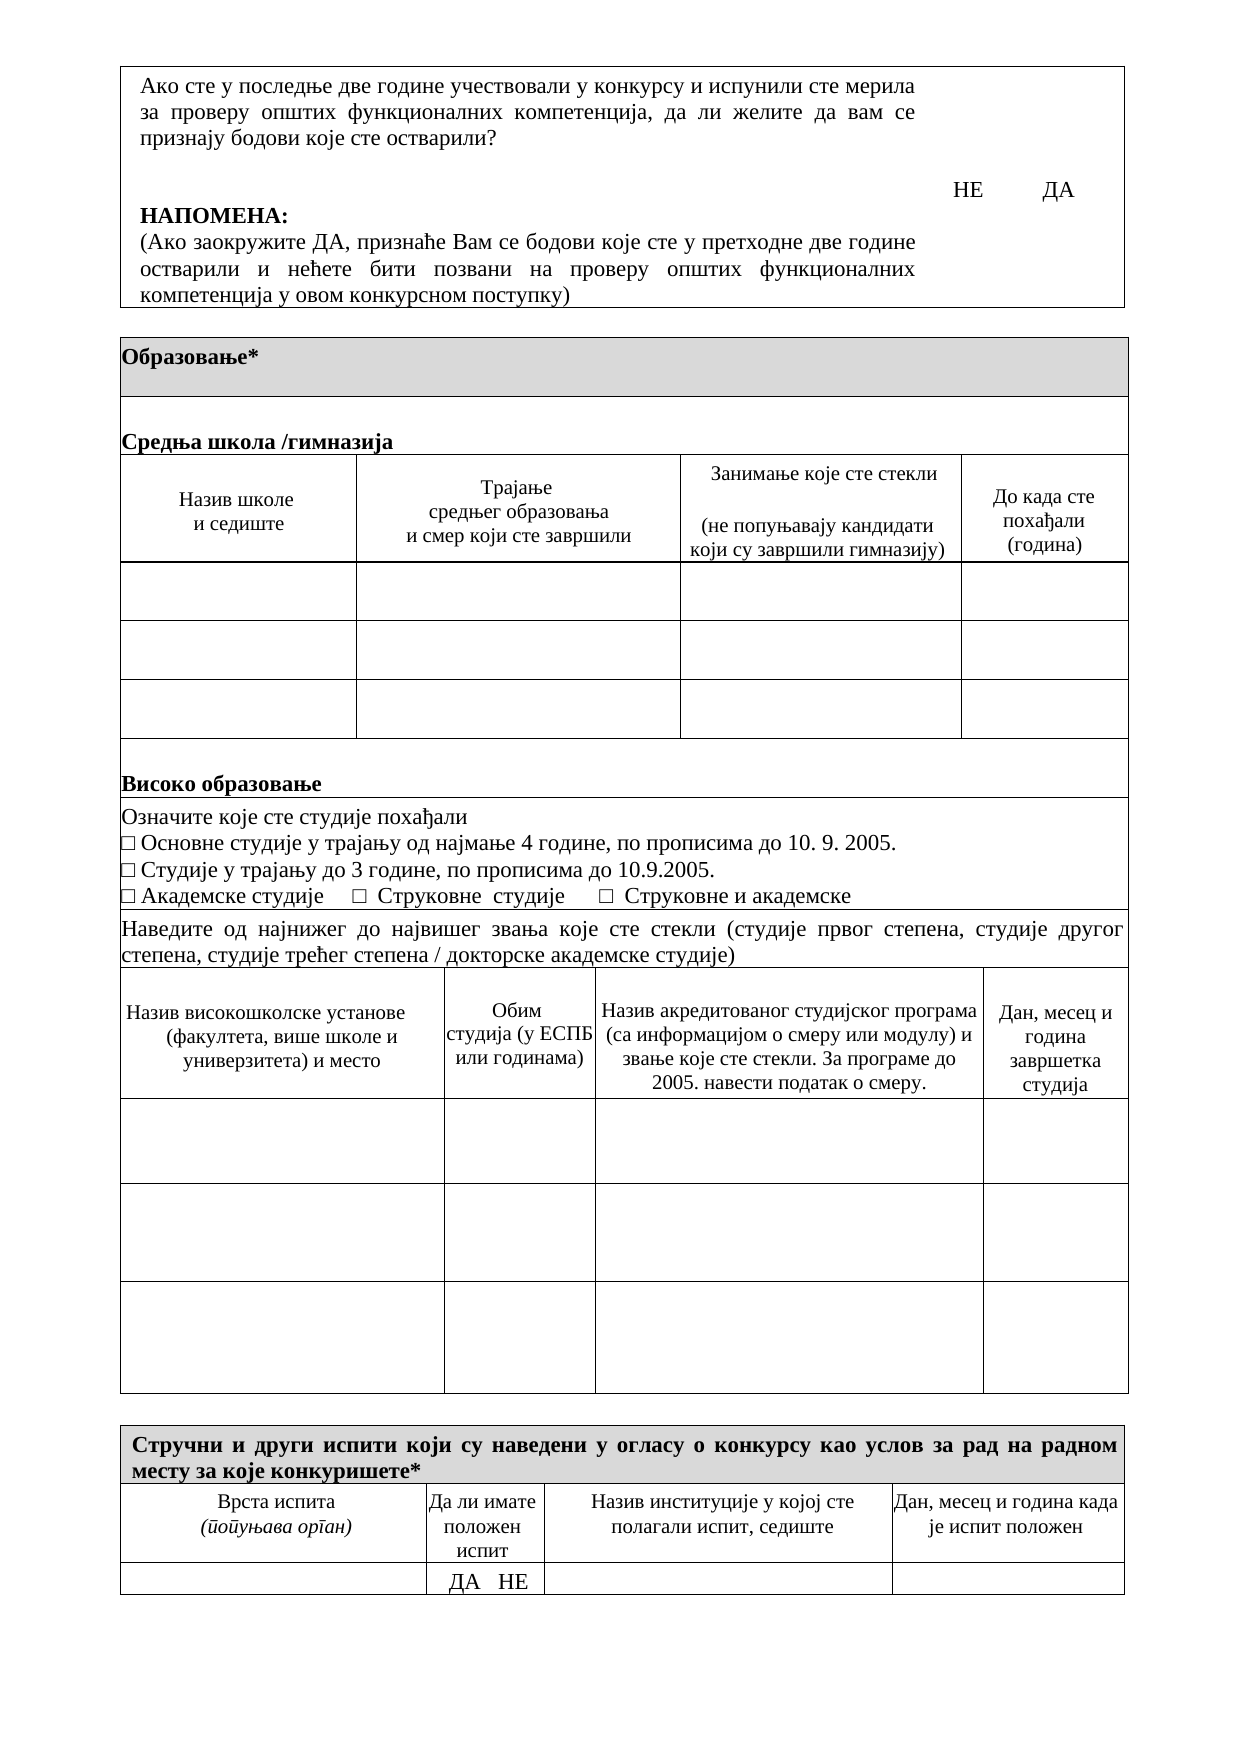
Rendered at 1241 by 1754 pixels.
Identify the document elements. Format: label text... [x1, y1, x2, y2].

table_cell [681, 680, 961, 738]
table_cell Ако сте у последње две године учествовали у конкурсу и испунили сте мерила за проверу општих функционалних компетенција, да ли желите да вам се признају бодови које сте остварили? НАПОМЕНА: (Ако заокружите ДА, признаће Вам се бодови које сте у претходне две године остварили и нећете бити позвани на проверу општих функционалних компетенција у овом конкурсном поступку) [121, 67, 944, 307]
table_cell Наведите од најнижег до највишег звања које сте стекли (студије првог степена, студије другог степена, студије трећег степена / докторске академске студије) [121, 910, 1128, 967]
table_cell Да ли имате положен испит [427, 1484, 544, 1562]
table_cell Врста испита (попуњава орган) [121, 1484, 426, 1562]
table_cell Назив акредитованог студијског програма (са информацијом о смеру или модулу) и звање које сте стекли. За програме до 2005. навести податак о смеру. [596, 968, 983, 1098]
table_header Образовање* [121, 338, 1128, 396]
table_cell [984, 1184, 1128, 1281]
table_cell [357, 680, 680, 738]
table_cell [962, 621, 1128, 679]
table_cell Назив високошколске установе (факултета, више школе и универзитета) и место [121, 968, 444, 1098]
table_cell [596, 1282, 983, 1392]
table_cell Средња школа /гимназија [121, 397, 1128, 454]
table_cell [121, 1184, 444, 1281]
table_cell [445, 1184, 595, 1281]
table_cell Дан, месец и година када је испит положен [893, 1484, 1124, 1562]
table_cell [445, 1282, 595, 1392]
table_cell Дан, месец и година завршетка студија [984, 968, 1128, 1098]
table_cell Назив институције у којој сте полагали испит, седиште [545, 1484, 892, 1562]
table_cell [121, 1282, 444, 1392]
table_cell Трајање средњег образовања и смер који сте завршили [357, 455, 680, 561]
table_cell [984, 1282, 1128, 1392]
table_cell [596, 1184, 983, 1281]
table_cell [357, 621, 680, 679]
table_cell [357, 563, 680, 620]
table_cell [962, 680, 1128, 738]
table_cell [121, 1099, 444, 1183]
table_cell [962, 563, 1128, 620]
table_cell Означите које сте студије похађали □ Основне студије у трајању од најмање 4 године, по прописима до 10. 9. 2005. □ Студије у трајању до 3 године, по прописима до 10.9.2005. □ Академске студије □ Струковне студије □ Струковне и академске [121, 798, 1128, 908]
table_cell [121, 563, 356, 620]
table_cell [121, 680, 356, 738]
table_cell [596, 1099, 983, 1183]
table_cell [121, 621, 356, 679]
table_cell [681, 563, 961, 620]
table_cell [445, 1099, 595, 1183]
table_cell Високо образовање [121, 739, 1128, 797]
table_cell [681, 621, 961, 679]
table_cell [121, 1563, 426, 1594]
table_cell ДА [1034, 67, 1124, 307]
table_cell НЕ [944, 67, 1034, 307]
table_cell [984, 1099, 1128, 1183]
table_cell [545, 1563, 892, 1594]
table_cell Занимање које сте стекли (не попуњавају кандидати који су завршили гимназију) [681, 455, 961, 561]
table_header Стручни и други испити који су наведени у огласу о конкурсу као услов за рад на радном месту за које конкуришете* [121, 1426, 1124, 1483]
table_cell До када сте похађали (година) [962, 455, 1128, 561]
table_cell Обим студија (у ЕСПБ или годинама) [445, 968, 595, 1098]
table_cell [893, 1563, 1124, 1594]
table_cell ДА НЕ [427, 1563, 544, 1594]
table_cell Назив школе и седиште [121, 455, 356, 561]
